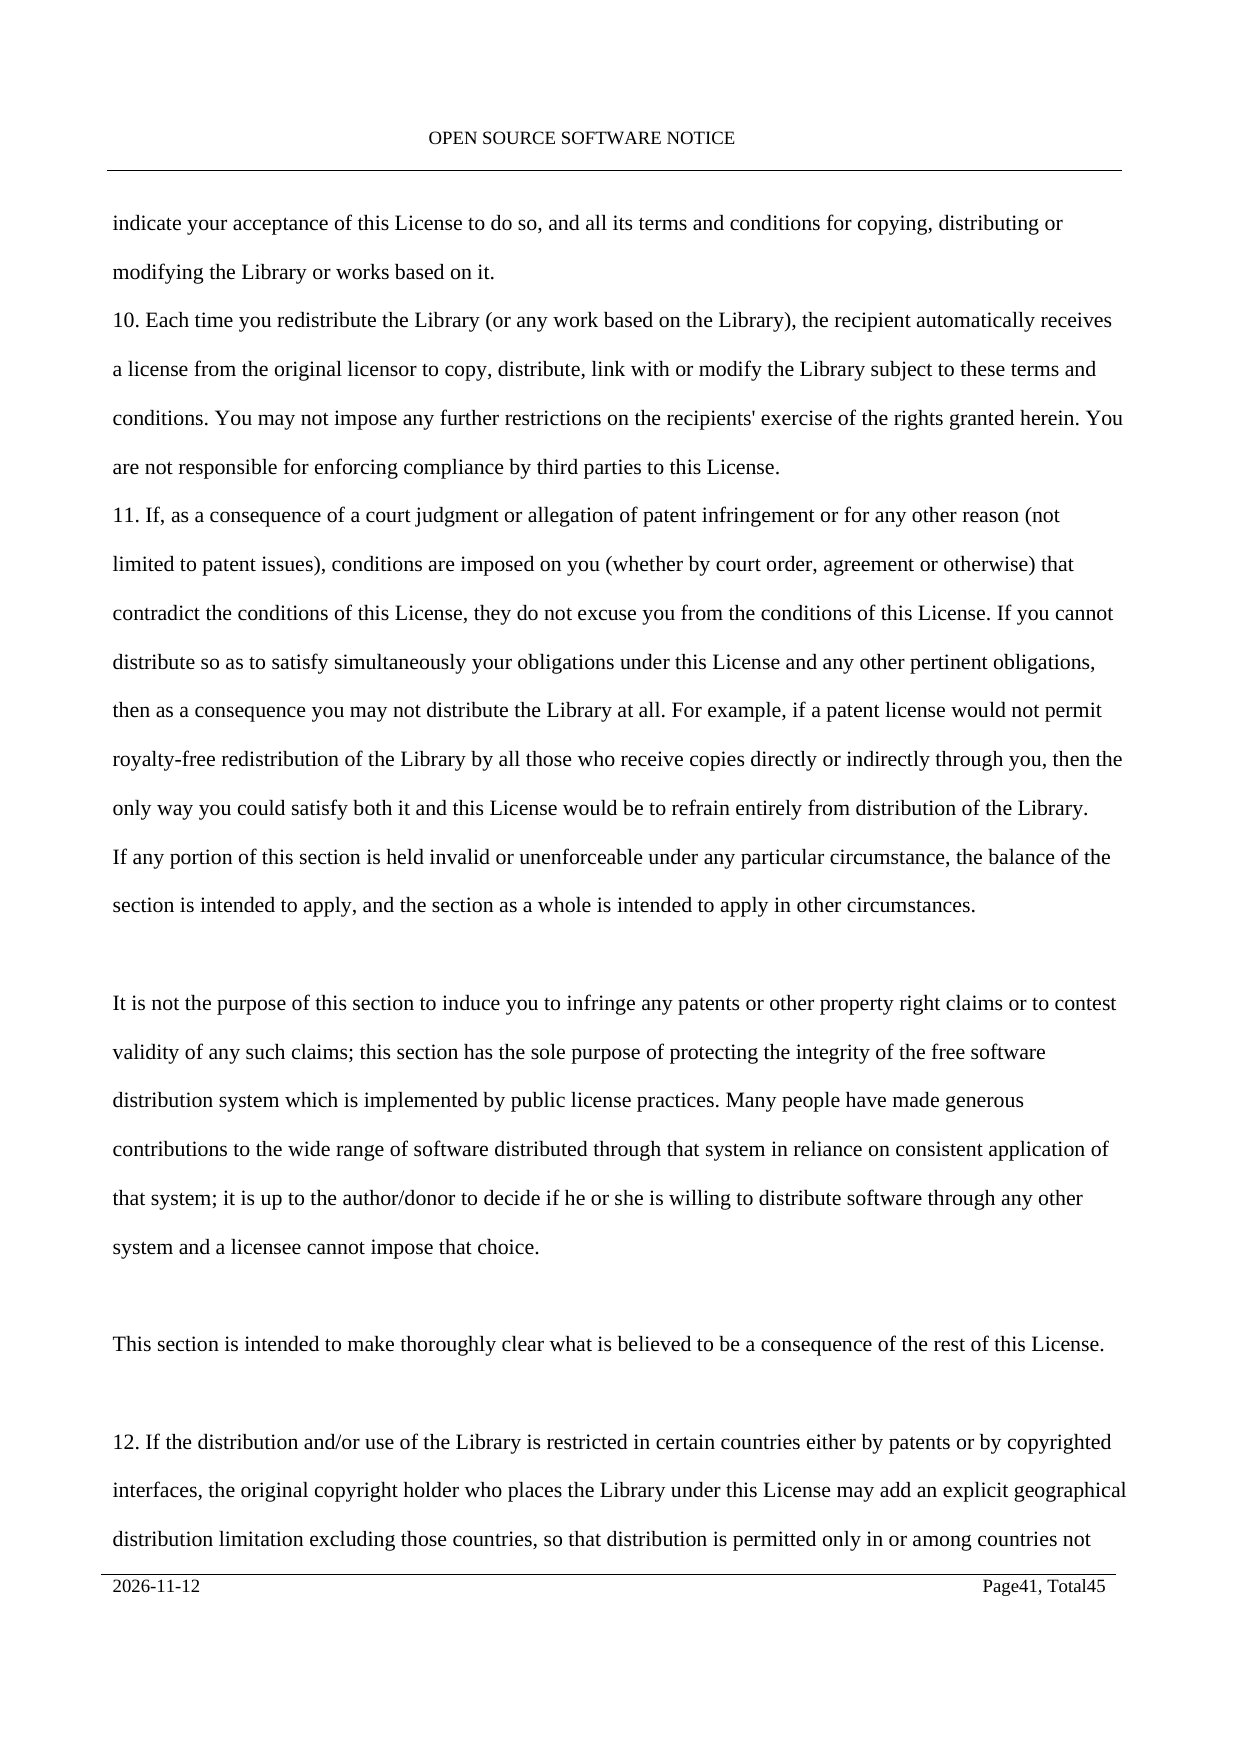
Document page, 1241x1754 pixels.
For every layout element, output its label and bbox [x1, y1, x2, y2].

text [112, 206, 1128, 1555]
